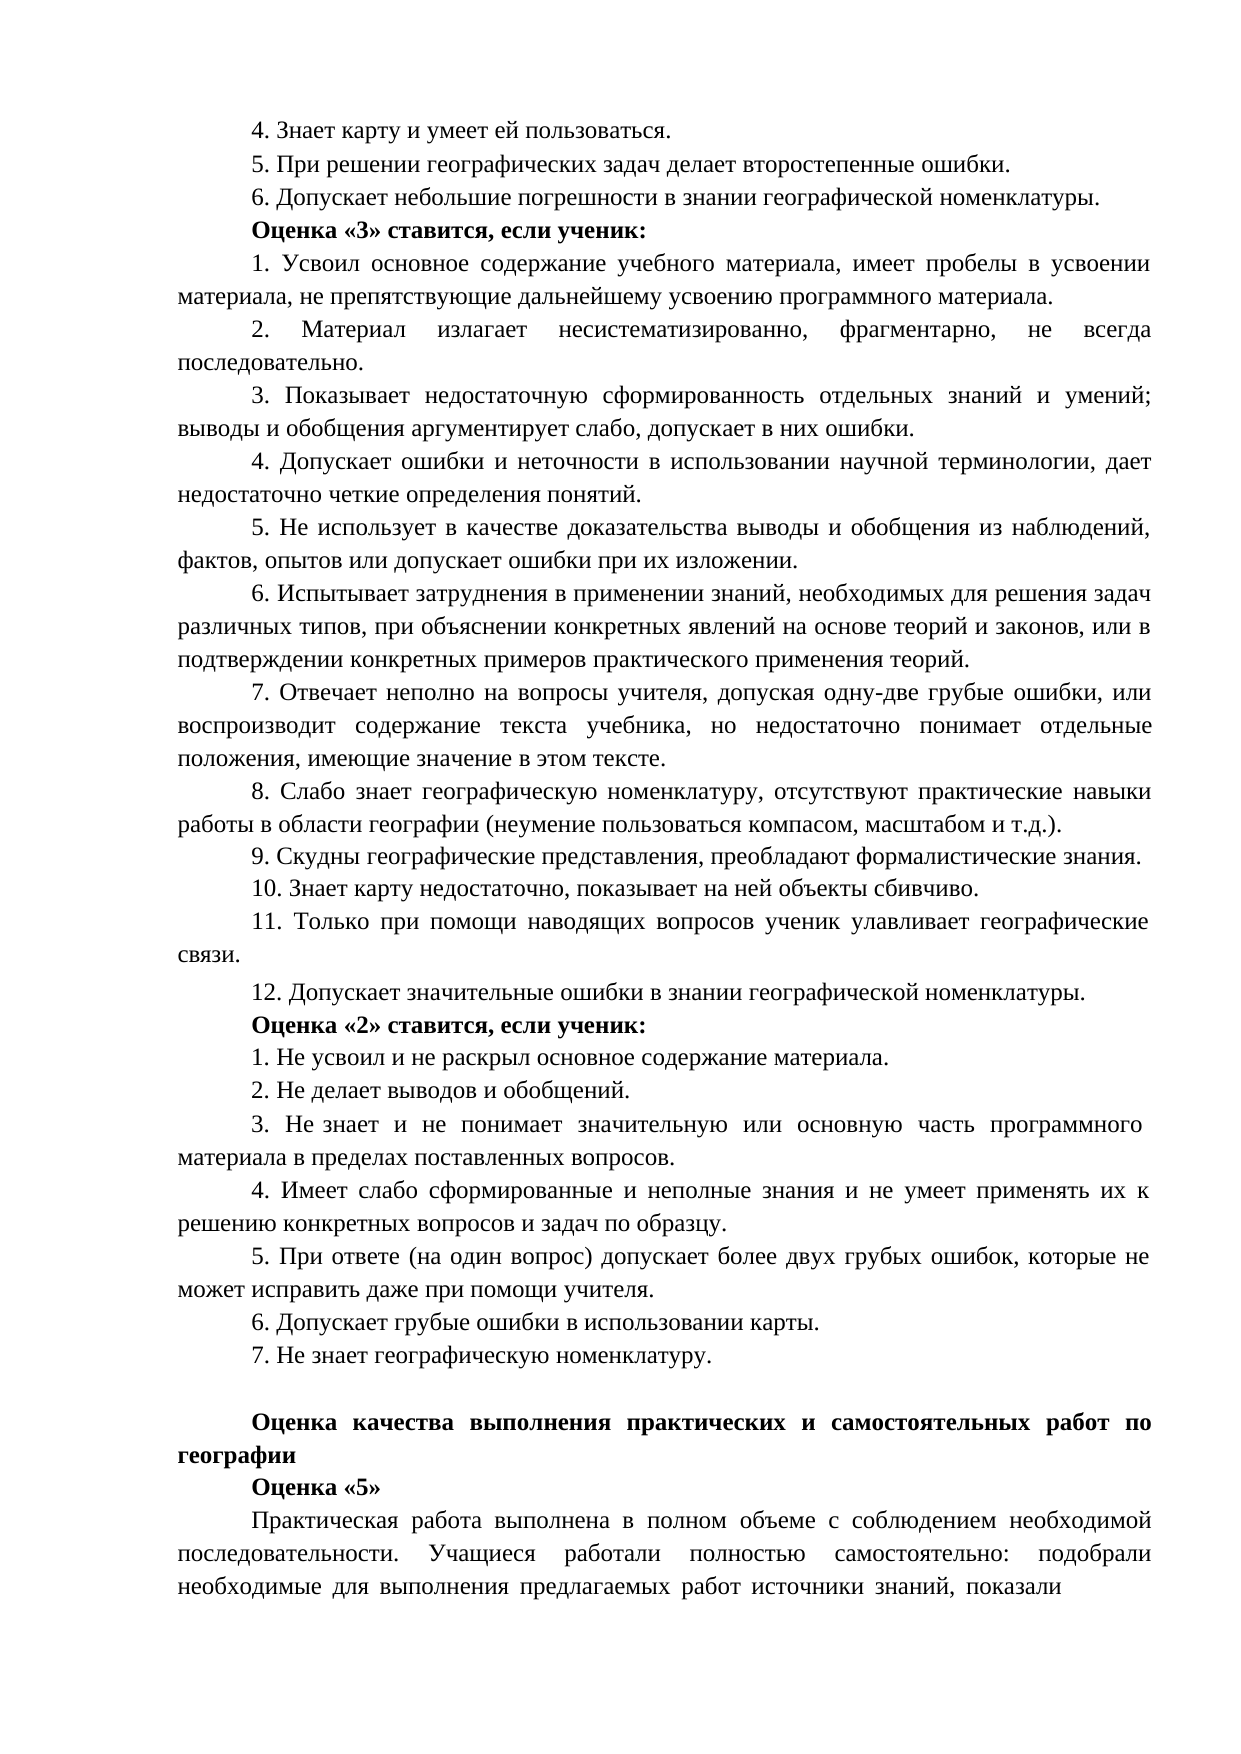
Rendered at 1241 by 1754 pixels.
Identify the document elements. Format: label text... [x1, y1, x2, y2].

subtitle Оценка «3» ставится, если ученик: [251, 215, 1238, 244]
text Практическая работа выполнена в полном объеме с соблюдением необходимой последовательности. Учащиеся работали полностью самостоятельно: подобрали необходимые для выполнения предлагаемых работ источники знаний, показали [177, 1505, 1152, 1600]
list Знает карту и умеет ей пользоваться. [251, 115, 1238, 144]
list Не знает географическую номенклатуру. [251, 1340, 1238, 1369]
list Допускает грубые ошибки в использовании карты. [251, 1307, 1238, 1336]
list Испытывает затруднения в применении знаний, необходимых для решения задач различных типов, при объяснении конкретных явлений на основе теорий и законов, или в подтверждении конкретных примеров практического применения теорий. [177, 578, 1152, 673]
list Скудны географические представления, преобладают формалистические знания. [251, 842, 1238, 871]
list Допускает небольшие погрешности в знании географической номенклатуры. [251, 182, 1238, 211]
list Знает карту недостаточно, показывает на ней объекты сбивчиво. [251, 873, 1238, 902]
list Усвоил основное содержание учебного материала, имеет пробелы в усвоении материала, не препятствующие дальнейшему усвоению программного материала. [177, 248, 1151, 309]
list Не усвоил и не раскрыл основное содержание материала. [251, 1042, 1238, 1071]
list Не знает и не понимает значительную или основную часть программного [251, 1109, 1238, 1137]
list Слабо знает географическую номенклатуру, отсутствуют практические навыки работы в области географии (неумение пользоваться компасом, масштабом и т.д.). [177, 776, 1152, 838]
list Материал излагает несистематизированно, фрагментарно, не всегда последовательно. [177, 314, 1151, 376]
text связи. [177, 939, 241, 968]
list Допускает ошибки и неточности в использовании научной терминологии, дает недостаточно четкие определения понятий. [177, 446, 1152, 508]
text Оценка «5» [251, 1473, 1238, 1501]
list Только при помощи наводящих вопросов ученик улавливает географические [251, 906, 1238, 935]
list Не использует в качестве доказательства выводы и обобщения из наблюдений, фактов, опытов или допускает ошибки при их изложении. [177, 512, 1152, 574]
subtitle Оценка качества выполнения практических и самостоятельных работ по географии [177, 1407, 1152, 1468]
list При ответе (на один вопрос) допускает более двух грубых ошибок, которые не может исправить даже при помощи учителя. [177, 1241, 1151, 1303]
subtitle Оценка «2» ставится, если ученик: [251, 1010, 1238, 1039]
list Допускает значительные ошибки в знании географической номенклатуры. [251, 977, 1238, 1005]
list При решении географических задач делает второстепенные ошибки. [251, 149, 1238, 177]
text материала в пределах поставленных вопросов. [177, 1142, 1238, 1171]
list Не делает выводов и обобщений. [251, 1076, 1238, 1104]
list Отвечает неполно на вопросы учителя, допуская одну-две грубые ошибки, или воспроизводит содержание текста учебника, но недостаточно понимает отдельные положения, имеющие значение в этом тексте. [177, 677, 1152, 772]
list Имеет слабо сформированные и неполные знания и не умеет применять их к решению конкретных вопросов и задач по образцу. [177, 1175, 1151, 1237]
list Показывает недостаточную сформированность отдельных знаний и умений; выводы и обобщения аргументирует слабо, допускает в них ошибки. [177, 380, 1151, 442]
